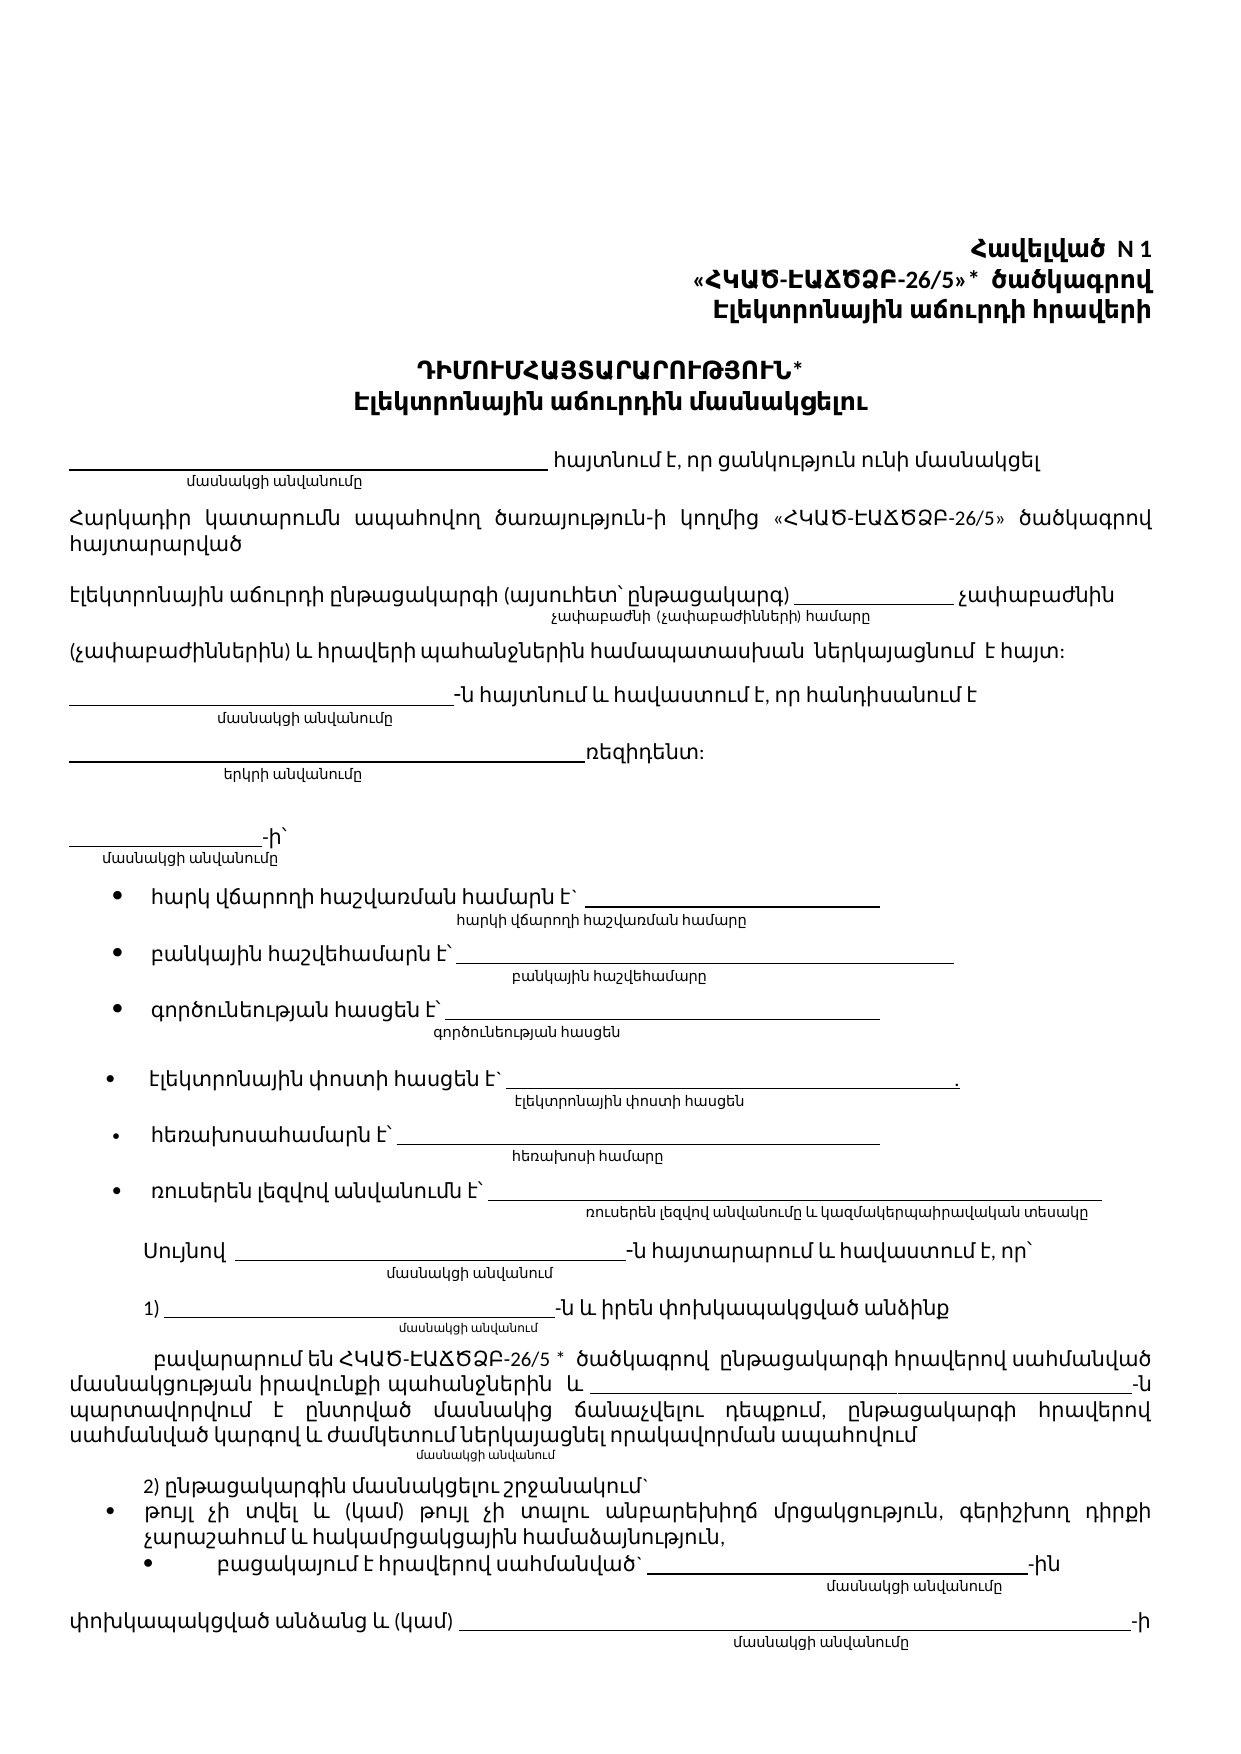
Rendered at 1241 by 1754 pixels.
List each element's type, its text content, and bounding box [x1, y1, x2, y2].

text չափաբաժնի (չափաբաժինների) համարը [69, 607, 1152, 638]
text մասնակցի անվանումը [69, 850, 1152, 880]
text բավարարում են ՀԿԱԾ-ԷԱՃԾՁԲ-26/5 * ծածկագրով ընթացակարգի հրավերով սահմանված մասնակցության իրավունքի պահանջներին և -ն պարտավորվում է ընտրված մասնակից ճանաչվելու դեպքում, ընթացակարգի հրավերով սահմանված կարգով և ժամկետում ներկայացնել որակավորման ապահովում [69, 1346, 1152, 1448]
text Սույնով -ն հայտարարում և հավաստում է, որ՝ [69, 1234, 1152, 1264]
text երկրի անվանումը [69, 765, 1152, 796]
text Հարկադիր կատարումն ապահովող ծառայություն-ի կողմից «ՀԿԱԾ-ԷԱՃԾՁԲ-26/5» ծածկագրով հայտարարված [69, 503, 1152, 556]
text մասնակցի անվանում [69, 1321, 1152, 1346]
text «ՀԿԱԾ-ԷԱՃԾՁԲ-26/5»* ծածկագրով [69, 264, 1152, 294]
text մասնակցի անվանումը [69, 472, 1152, 503]
list էլեկտրոնային փոստի հասցեն է` . [107, 1066, 1152, 1092]
text գործունեության հասցեն [69, 1023, 1152, 1053]
list հարկ վճարողի հաշվառման համարն է` [113, 880, 1152, 911]
text էլեկտրոնային աճուրդի ընթացակարգի (այսուհետ՝ ընթացակարգ) չափաբաժնին [69, 582, 1152, 607]
text ԴԻՄՈՒՄՀԱՅՏԱՐԱՐՈՒԹՅՈՒՆ* [69, 356, 1152, 386]
text հեռախոսի համարը [438, 1148, 1152, 1178]
text Էլեկտրոնային աճուրդի հրավերի [69, 294, 1152, 325]
text հարկի վճարողի հաշվառման համարը [69, 911, 1152, 941]
text Հավելված N 1 [69, 233, 1152, 264]
text 2) ընթացակարգին մասնակցելու շրջանակում` [69, 1473, 1152, 1498]
text մասնակցի անվանումը [69, 709, 1152, 739]
text բանկային հաշվեհամարը [438, 967, 1152, 997]
list թույլ չի տվել և (կամ) թույլ չի տալու անբարեխիղճ մրցակցություն, գերիշխող դիրքի չարաշահում և հակամրցակցային համաձայնություն, [107, 1498, 1152, 1549]
list բանկային հաշվեհամարն է՝ [113, 941, 1152, 967]
text (չափաբաժիններին) և հրավերի պահանջներին համապատասխան ներկայացնում է հայտ: [69, 638, 1152, 663]
list հեռախոսահամարն է՝ [113, 1122, 1152, 1148]
text -ն հայտնում և հավաստում է, որ հանդիսանում է [69, 678, 1152, 709]
text ռուսերեն լեզվով անվանումը և կազմակերպաիրավական տեսակը [512, 1203, 1152, 1234]
subtitle Էլեկտրոնային աճուրդին մասնակցելու [69, 386, 1152, 417]
text մասնակցի անվանումը [69, 1633, 1152, 1664]
text էլեկտրոնային փոստի հասցեն [69, 1092, 1152, 1122]
text մասնակցի անվանում [69, 1264, 1152, 1295]
text հայտնում է, որ ցանկություն ունի մասնակցել [69, 447, 1152, 472]
text մասնակցի անվանում [69, 1448, 1152, 1473]
text փոխկապակցված անձանց և (կամ) -ի [69, 1608, 1152, 1633]
text ռեզիդենտ: [69, 739, 1152, 765]
text 1) -ն և իրեն փոխկապակցված անձինք [69, 1295, 1152, 1321]
list բացակայում է հրավերով սահմանված` -ին [69, 1549, 1152, 1577]
list գործունեության հասցեն է՝ [113, 997, 1152, 1023]
text -ի՝ [69, 824, 1152, 850]
list ռուսերեն լեզվով անվանումն է՝ [113, 1178, 1152, 1203]
text մասնակցի անվանումը [69, 1577, 1152, 1608]
